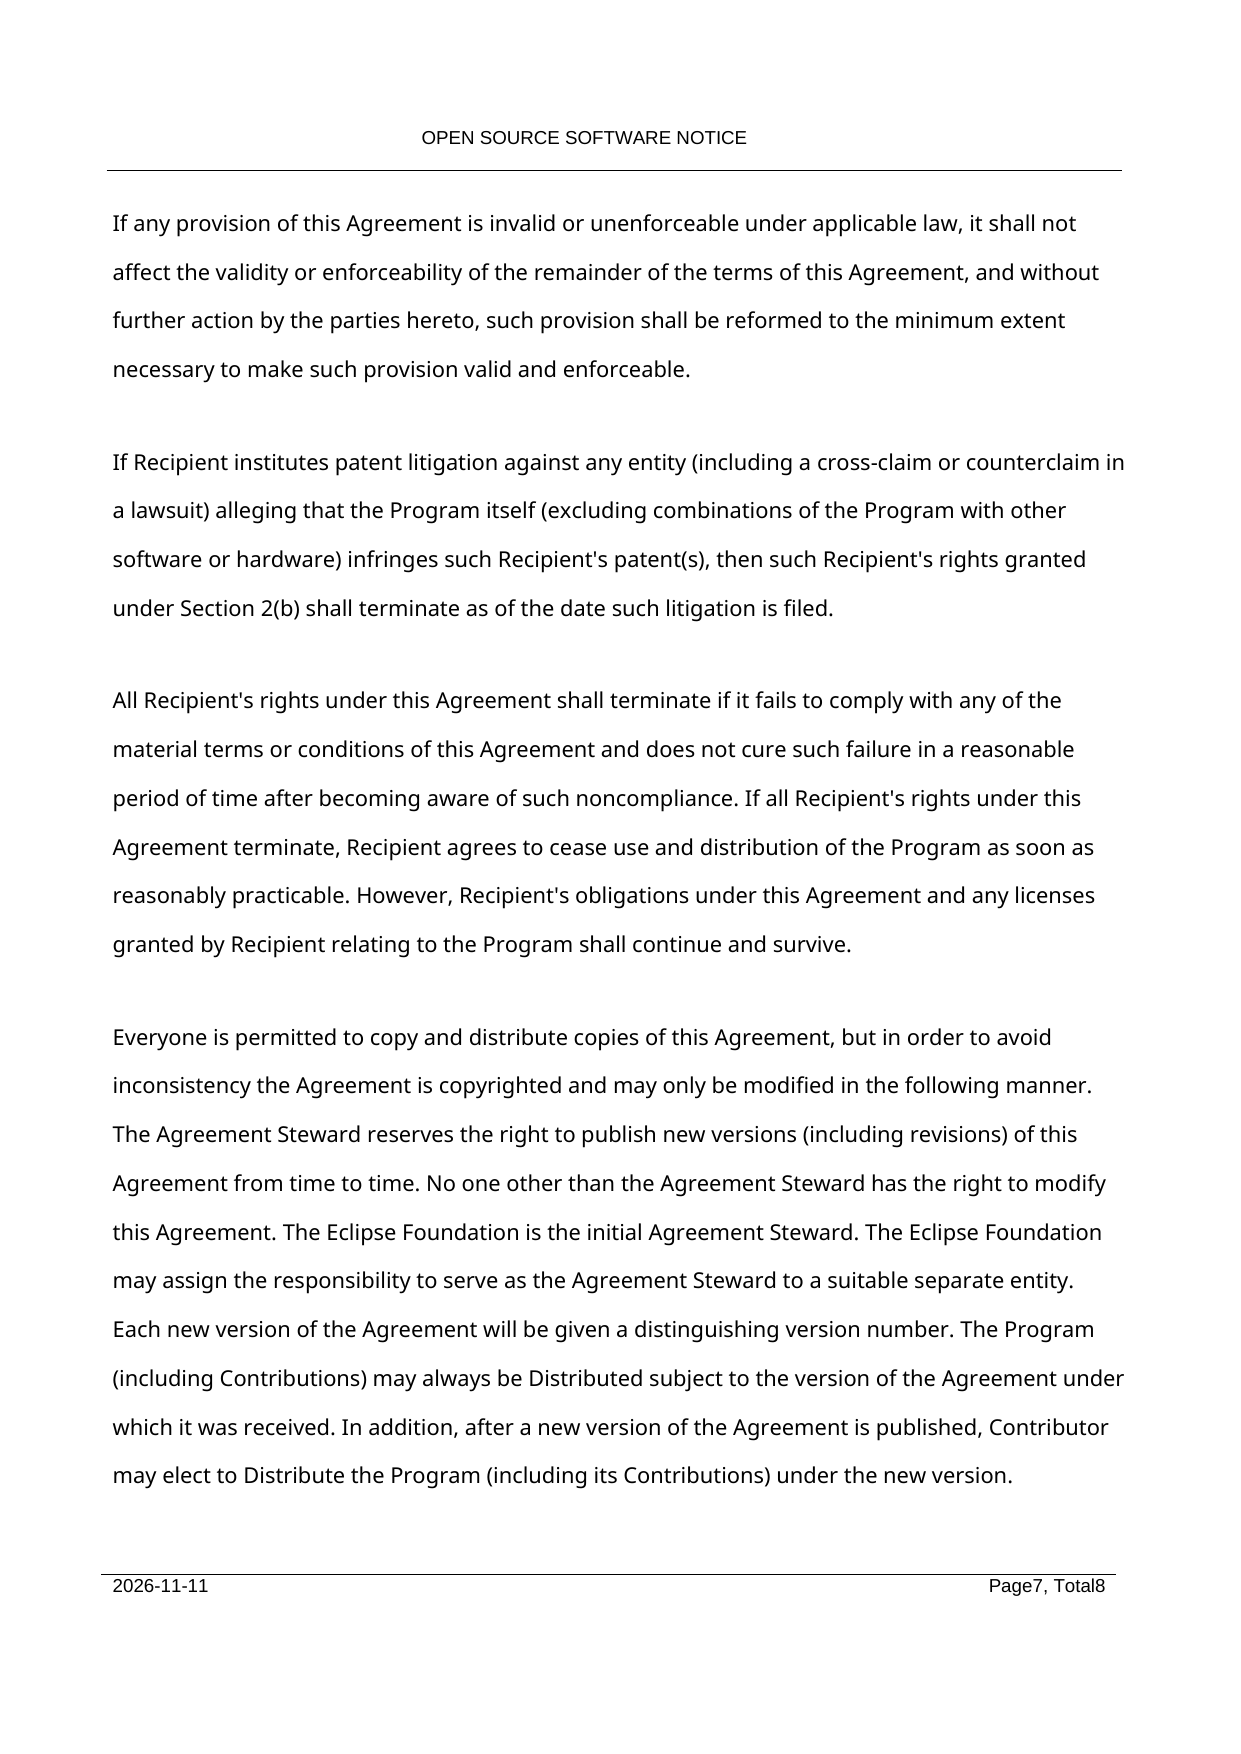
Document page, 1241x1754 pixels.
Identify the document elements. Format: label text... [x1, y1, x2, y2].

text All Recipient's rights under this Agreement shall terminate if it fails to comply with any of the material terms or conditions of this Agreement and does not cure such failure in a reasonable period of time after becoming aware of such noncompliance. If all Recipient's rights under this Agreement terminate, Recipient agrees to cease use and distribution of the Program as soon as reasonably practicable. However, Recipient's obligations under this Agreement and any licenses granted by Recipient relating to the Program shall continue and survive. [112, 684, 1128, 960]
text If any provision of this Agreement is invalid or unenforceable under applicable law, it shall not affect the validity or enforceability of the remainder of the terms of this Agreement, and without further action by the parties hereto, such provision shall be reformed to the minimum extent necessary to make such provision valid and enforceable. [112, 206, 1128, 385]
text Everyone is permitted to copy and distribute copies of this Agreement, but in order to avoid inconsistency the Agreement is copyrighted and may only be modified in the following manner. The Agreement Steward reserves the right to publish new versions (including revisions) of this Agreement from time to time. No one other than the Agreement Steward has the right to modify this Agreement. The Eclipse Foundation is the initial Agreement Steward. The Eclipse Foundation may assign the responsibility to serve as the Agreement Steward to a suitable separate entity. Each new version of the Agreement will be given a distinguishing version number. The Program (including Contributions) may always be Distributed subject to the version of the Agreement under which it was received. In addition, after a new version of the Agreement is published, Contributor may elect to Distribute the Program (including its Contributions) under the new version. [112, 1020, 1128, 1491]
text If Recipient institutes patent litigation against any entity (including a cross-claim or counterclaim in a lawsuit) alleging that the Program itself (excluding combinations of the Program with other software or hardware) infringes such Recipient's patent(s), then such Recipient's rights granted under Section 2(b) shall terminate as of the date such litigation is filed. [112, 445, 1128, 624]
